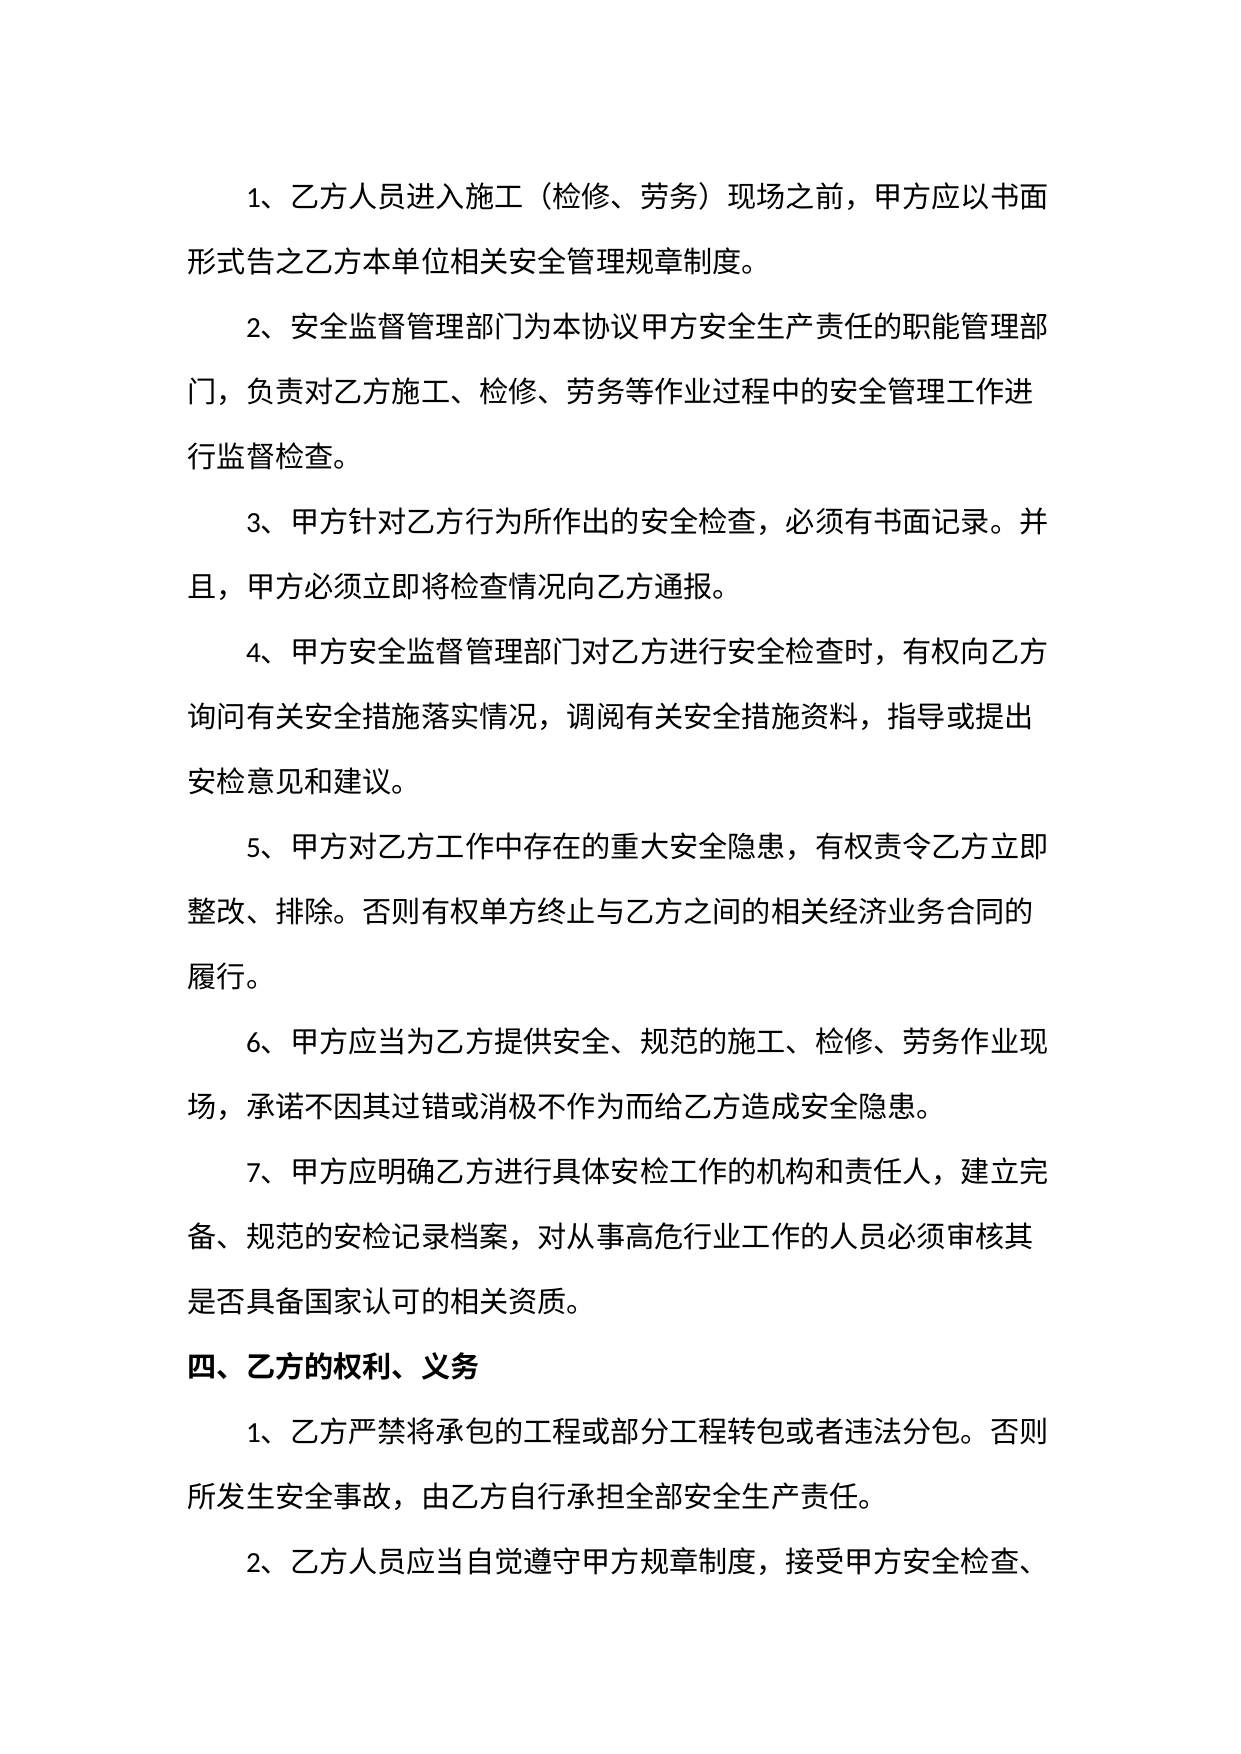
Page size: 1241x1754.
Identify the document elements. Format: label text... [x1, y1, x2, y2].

text 7、甲方应明确乙方进行具体安检工作的机构和责任人，建立完备、规范的安检记录档案，对从事高危行业工作的人员必须审核其是否具备国家认可的相关资质。 [187, 1137, 1053, 1332]
text 1、乙方人员进入施工（检修、劳务）现场之前，甲方应以书面形式告之乙方本单位相关安全管理规章制度。 [187, 162, 1053, 292]
text 6、甲方应当为乙方提供安全、规范的施工、检修、劳务作业现场，承诺不因其过错或消极不作为而给乙方造成安全隐患。 [187, 1007, 1053, 1137]
text 2、安全监督管理部门为本协议甲方安全生产责任的职能管理部门，负责对乙方施工、检修、劳务等作业过程中的安全管理工作进行监督检查。 [187, 292, 1053, 487]
text 1、乙方严禁将承包的工程或部分工程转包或者违法分包。否则所发生安全事故，由乙方自行承担全部安全生产责任。 [187, 1397, 1053, 1527]
text 4、甲方安全监督管理部门对乙方进行安全检查时，有权向乙方询问有关安全措施落实情况，调阅有关安全措施资料，指导或提出安检意见和建议。 [187, 617, 1053, 812]
text 四、乙方的权利、义务 [187, 1332, 1053, 1397]
text 5、甲方对乙方工作中存在的重大安全隐患，有权责令乙方立即整改、排除。否则有权单方终止与乙方之间的相关经济业务合同的履行。 [187, 812, 1053, 1007]
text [187, 1527, 1053, 1592]
text 3、甲方针对乙方行为所作出的安全检查，必须有书面记录。并且，甲方必须立即将检查情况向乙方通报。 [187, 487, 1053, 617]
